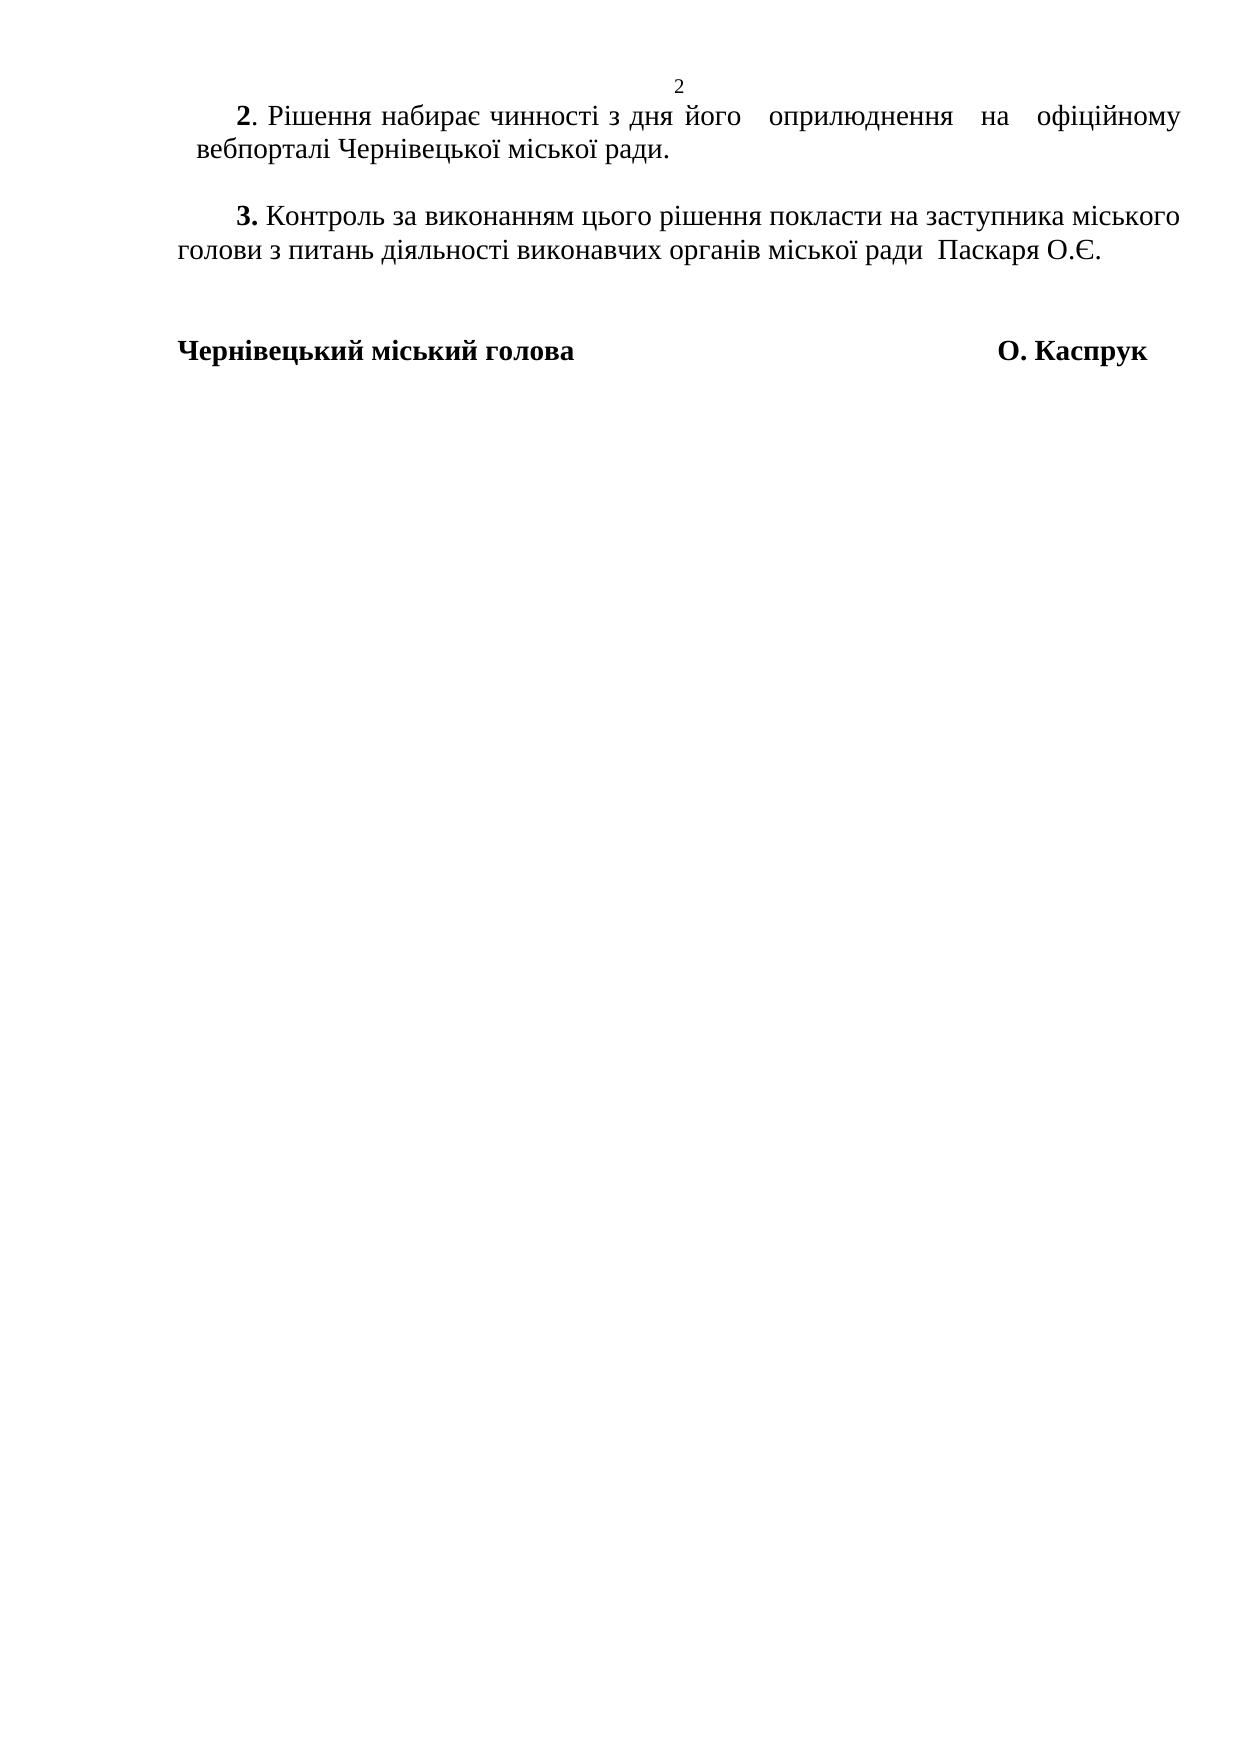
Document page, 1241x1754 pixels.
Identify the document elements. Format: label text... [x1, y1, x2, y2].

text Чернівецький міський голова О. Каспрук [177, 333, 1181, 366]
text 2. Рішення набирає чинності з дня його оприлюднення на офіційному вебпорталі Чернівецької міської ради. [196, 98, 1181, 165]
text 3. Контроль за виконанням цього рішення покласти на заступника міського голови з питань діяльності виконавчих органів міської ради Паскаря О.Є. [177, 198, 1181, 266]
